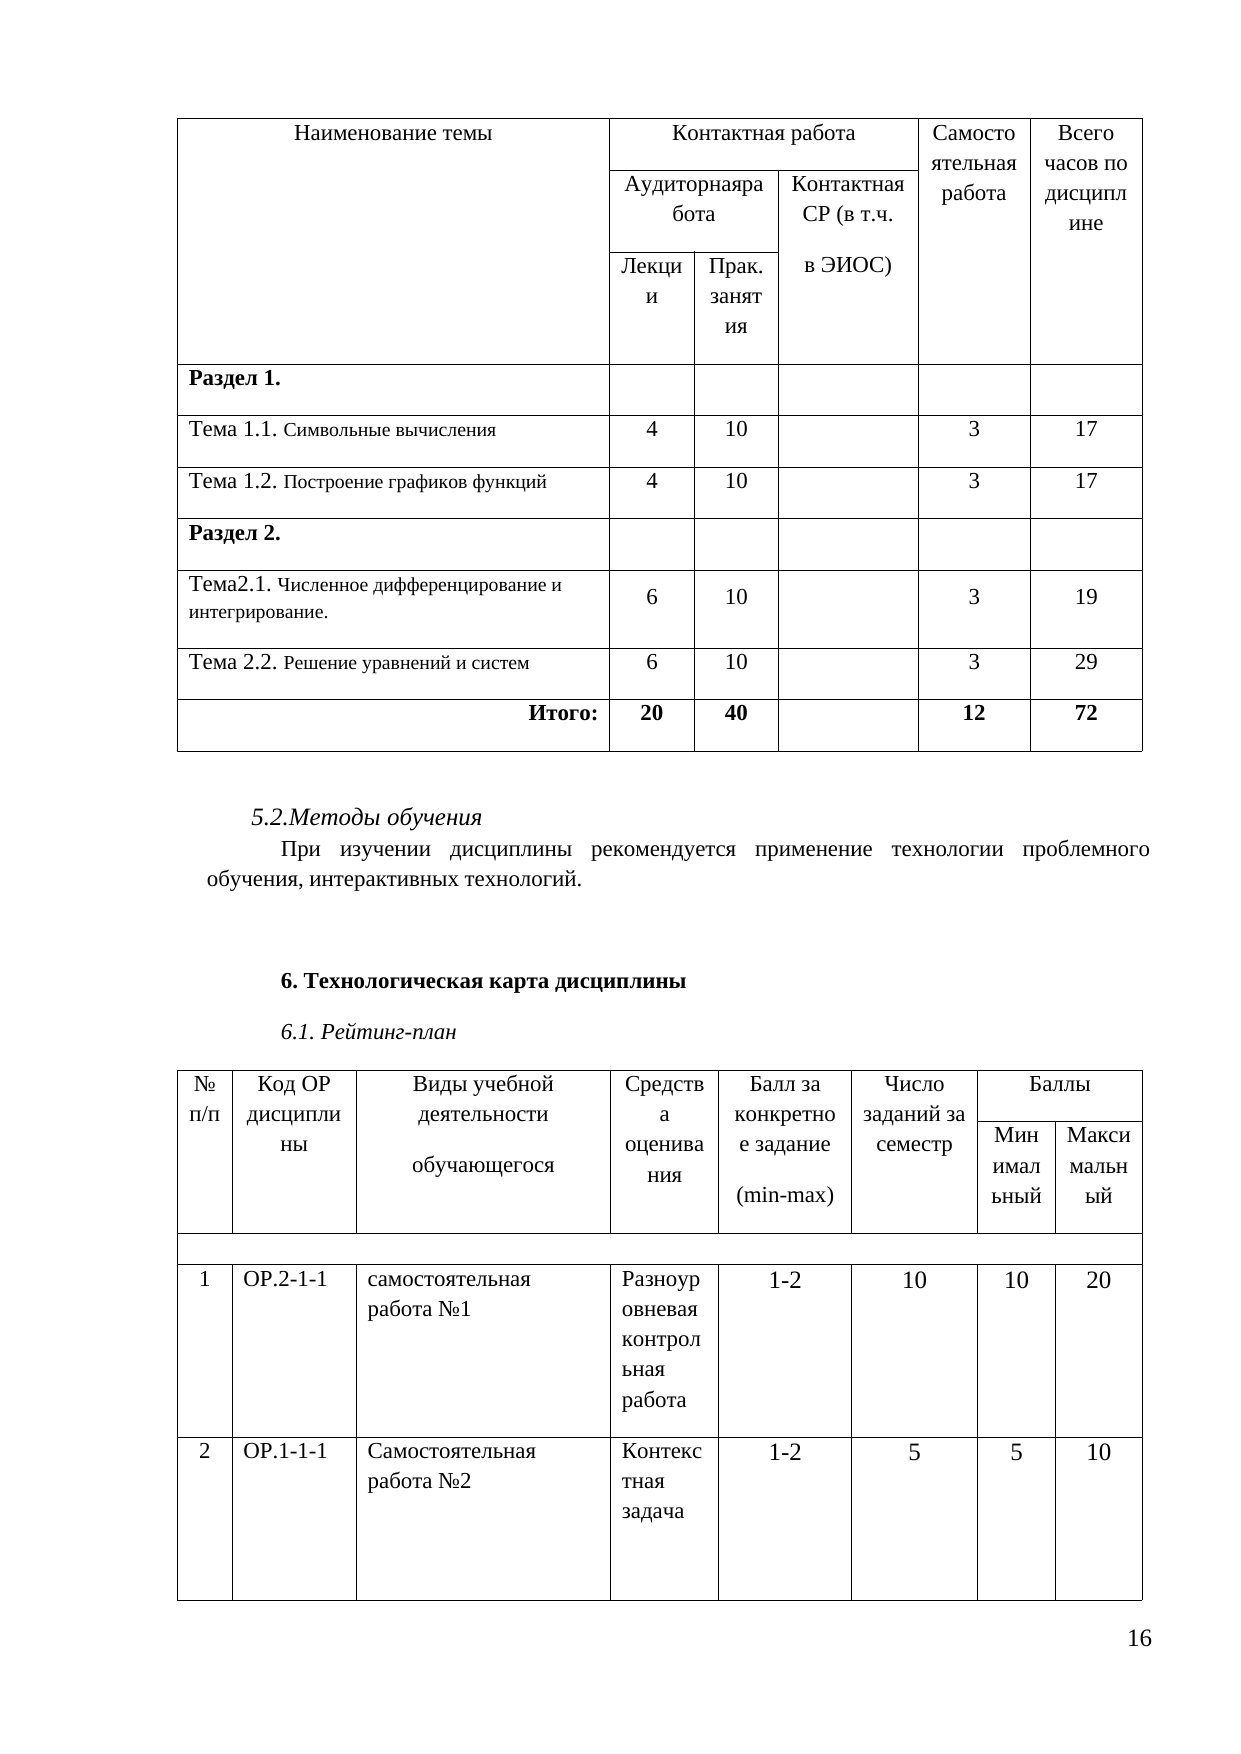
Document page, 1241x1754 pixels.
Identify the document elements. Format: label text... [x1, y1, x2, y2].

table_header Код ОР дисциплины [233, 1071, 356, 1233]
table_cell Тема 1.1. Символьные вычисления [178, 416, 609, 467]
table_cell 10 [695, 571, 778, 647]
table_cell 3 [919, 416, 1030, 467]
table_cell 10 [978, 1265, 1055, 1437]
table_cell [779, 571, 918, 647]
table_cell 17 [1031, 416, 1142, 467]
table_cell 3 [919, 571, 1030, 647]
table_cell [779, 365, 918, 415]
table_cell 19 [1031, 571, 1142, 647]
table_cell [779, 519, 918, 570]
table_cell 3 [919, 468, 1030, 518]
table_cell 20 [1056, 1265, 1142, 1437]
text 6. Технологическая карта дисциплины [207, 967, 1152, 994]
text При изучении дисциплины рекомендуется применение технологии проблемного обучения, интерактивных технологий. [207, 835, 1152, 892]
table_cell [695, 519, 778, 570]
table_cell Разноуровневая контрольная работа [611, 1265, 718, 1437]
table_header Число заданий за семестр [852, 1071, 977, 1233]
table_cell самостоятельная работа №1 [357, 1265, 610, 1437]
table_cell Итого: [178, 700, 609, 751]
table_cell Минимальный [978, 1122, 1055, 1233]
table_cell 10 [1056, 1438, 1142, 1600]
table_cell Тема 2.2. Решение уравнений и систем [178, 649, 609, 699]
table_cell 2 [178, 1438, 232, 1600]
table_cell Максимальный [1056, 1122, 1142, 1233]
table_cell 1-2 [719, 1265, 851, 1437]
table_cell 4 [610, 416, 694, 467]
table_cell [779, 700, 918, 751]
table_cell Аудиторнаяработа [610, 171, 778, 251]
table_header Балл за конкретное задание (min-max) [719, 1071, 851, 1233]
table_cell [779, 416, 918, 467]
text 6.1. Рейтинг-план [207, 1018, 1152, 1045]
table_cell 72 [1031, 700, 1142, 751]
table_cell ОР.2-1-1 [233, 1265, 356, 1437]
table_header № п/п [178, 1071, 232, 1233]
table_cell 17 [1031, 468, 1142, 518]
table_header Наименование темы [178, 119, 609, 363]
table_cell 6 [610, 571, 694, 647]
table_cell Тема 1.2. Построение графиков функций [178, 468, 609, 518]
table_header Всего часов по дисциплине [1031, 119, 1142, 363]
table_cell [610, 519, 694, 570]
table_cell 3 [919, 649, 1030, 699]
table_cell Контактная СР (в т.ч. в ЭИОС) [779, 171, 918, 363]
table_cell Самостоятельная работа №2 [357, 1438, 610, 1600]
table_cell Раздел 1. [178, 365, 609, 415]
table_cell 5 [852, 1438, 977, 1600]
table_cell 4 [610, 468, 694, 518]
table_cell 1 [178, 1265, 232, 1437]
table_header Самостоятельная работа [919, 119, 1030, 363]
table_cell 12 [919, 700, 1030, 751]
table_cell Контекстная задача [611, 1438, 718, 1600]
table_cell [1031, 365, 1142, 415]
table_cell 6 [610, 649, 694, 699]
table_cell Прак. занятия [695, 253, 778, 363]
table_cell Раздел 2. [178, 519, 609, 570]
table_cell Тема2.1. Численное дифференцирование и интегрирование. [178, 571, 609, 647]
table_header Средства оценивания [611, 1071, 718, 1233]
table_cell [779, 649, 918, 699]
text 5.2.Методы обучения [177, 802, 1152, 831]
table_cell 10 [852, 1265, 977, 1437]
table_cell [610, 365, 694, 415]
table_cell [1031, 519, 1142, 570]
table_header Баллы [978, 1071, 1142, 1121]
table_cell 40 [695, 700, 778, 751]
table_cell [919, 519, 1030, 570]
table_cell 10 [695, 468, 778, 518]
table_cell [779, 468, 918, 518]
table_cell [695, 365, 778, 415]
table_header Виды учебной деятельности обучающегося [357, 1071, 610, 1233]
table_cell 10 [695, 416, 778, 467]
table_cell [178, 1234, 1142, 1264]
table_header Контактная работа [610, 119, 918, 170]
table_cell ОР.1-1-1 [233, 1438, 356, 1600]
table_cell Лекции [610, 253, 694, 363]
table_cell [919, 365, 1030, 415]
table_cell 5 [978, 1438, 1055, 1600]
table_cell 29 [1031, 649, 1142, 699]
table_cell 10 [695, 649, 778, 699]
table_cell 1-2 [719, 1438, 851, 1600]
table_cell 20 [610, 700, 694, 751]
